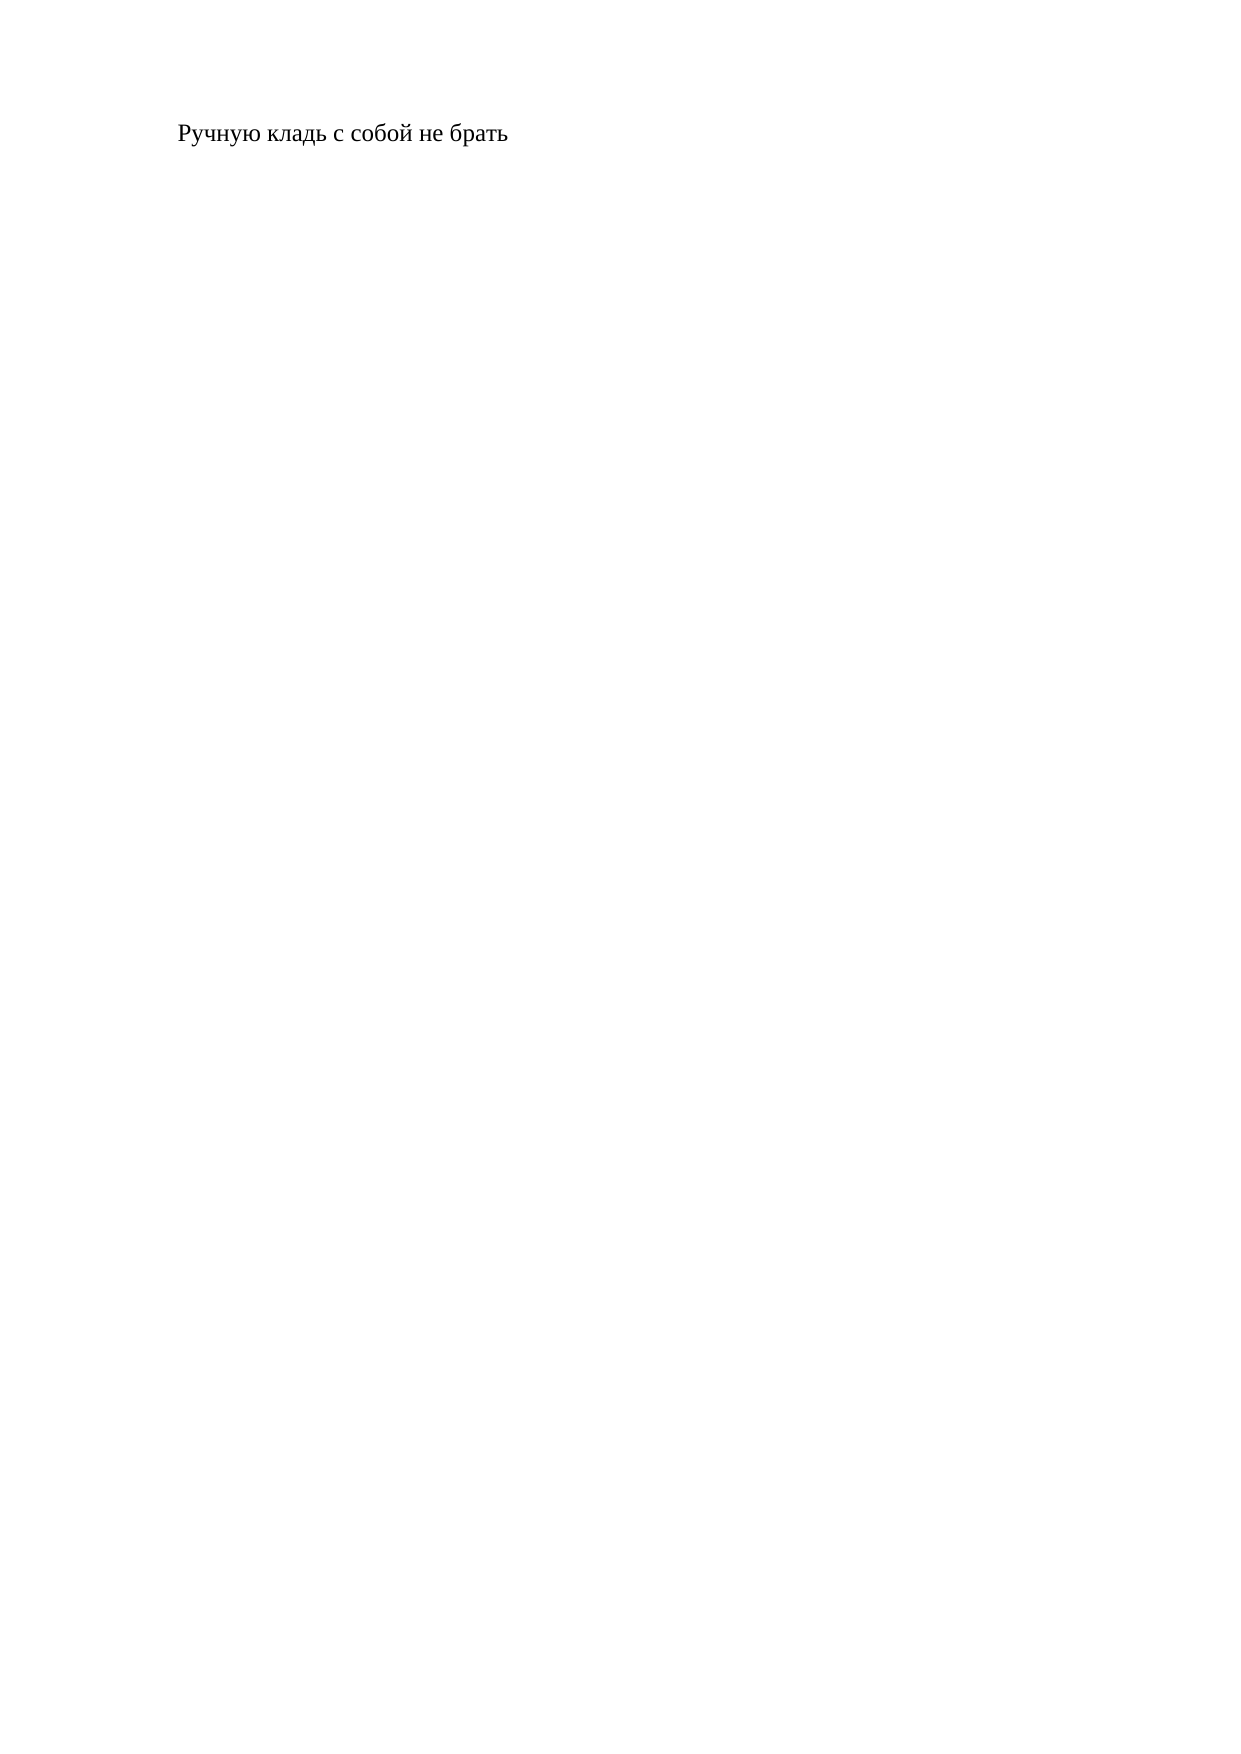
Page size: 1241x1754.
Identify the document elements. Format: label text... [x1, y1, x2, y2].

text Ручную кладь с собой не брать [177, 118, 1152, 147]
